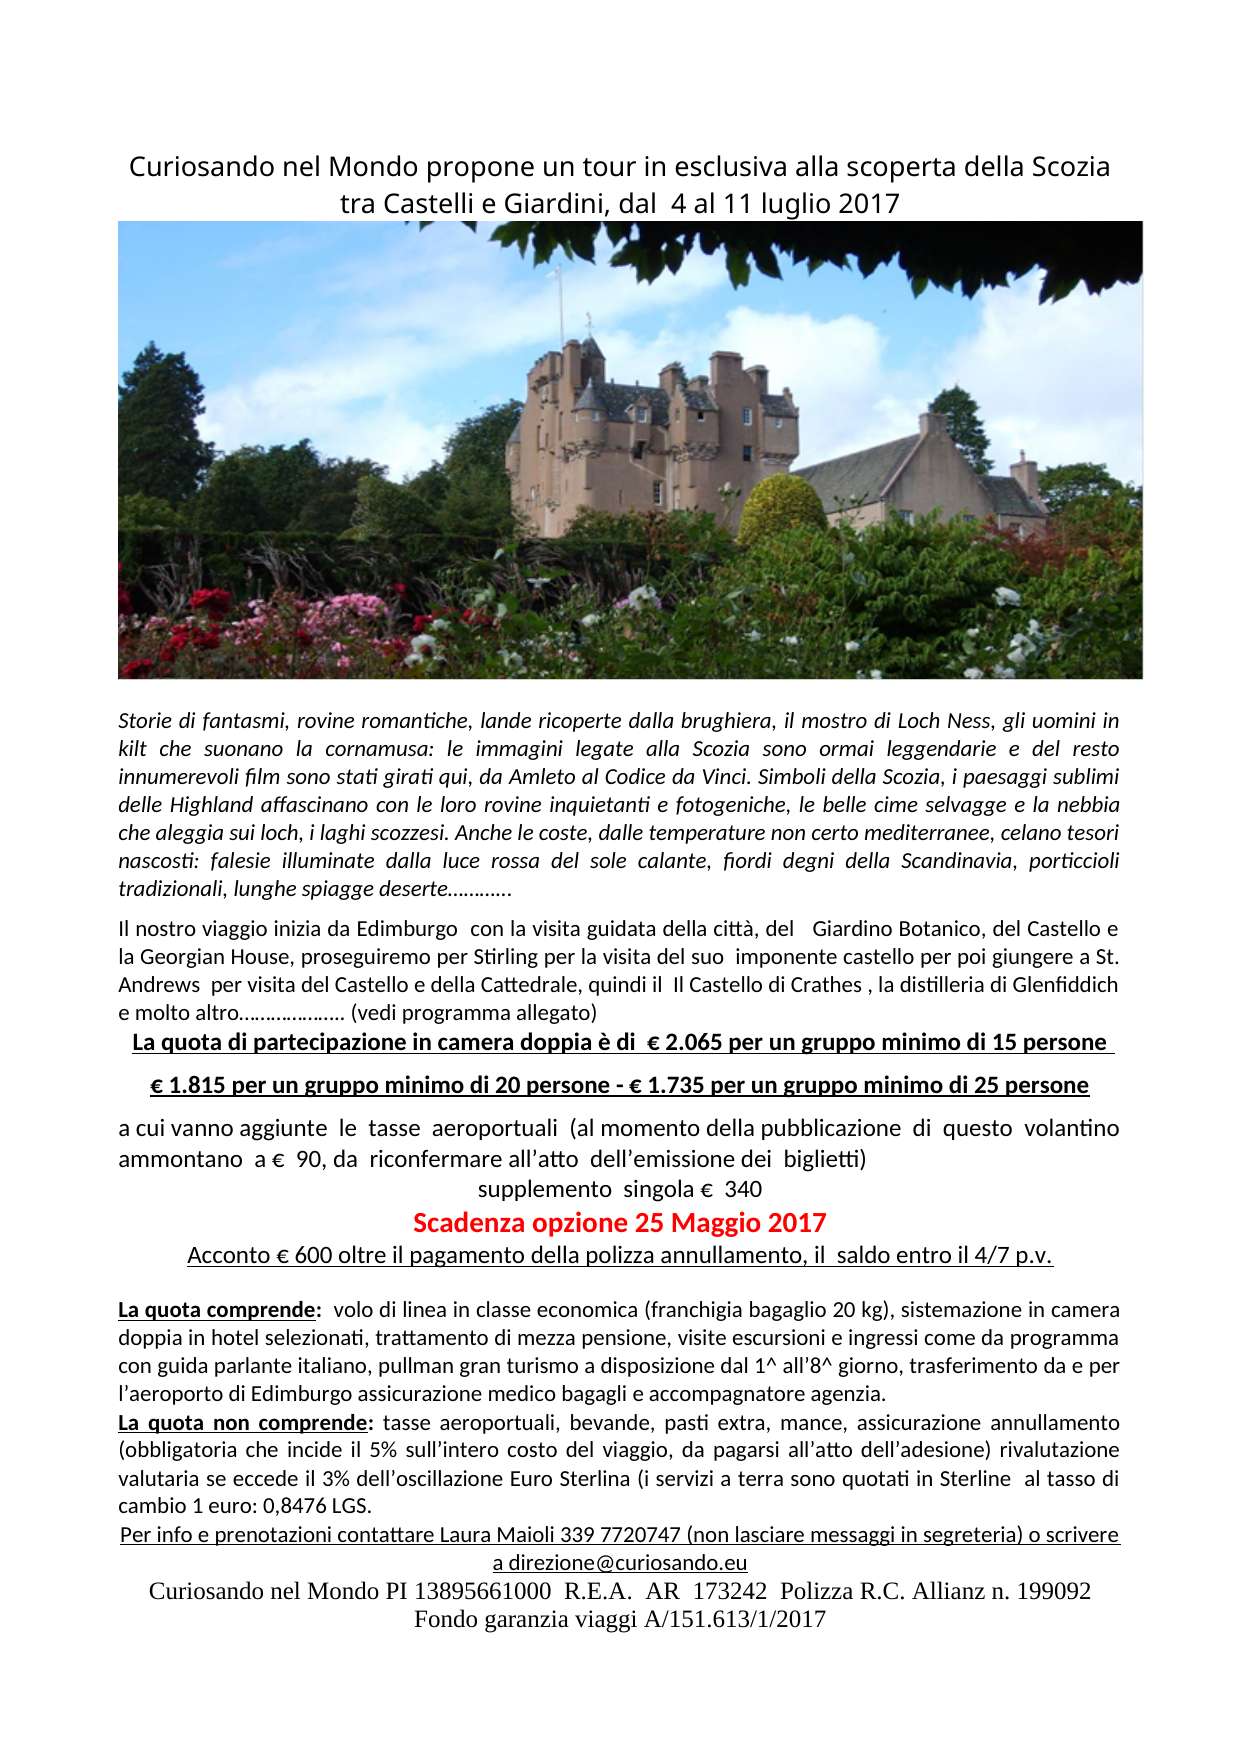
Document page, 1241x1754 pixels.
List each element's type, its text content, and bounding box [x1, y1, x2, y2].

text Storie di fantasmi, rovine romantiche, lande ricoperte dalla brughiera, il mostro di Loch Ness, gli uomini in kilt che suonano la cornamusa: le immagini legate alla Scozia sono ormai leggendarie e del resto innumerevoli film sono stati girati qui, da Amleto al Codice da Vinci. Simboli della Scozia, i paesaggi sublimi delle Highland affascinano con le loro rovine inquietanti e fotogeniche, le belle cime selvagge e la nebbia che aleggia sui loch, i laghi scozzesi. Anche le coste, dalle temperature non certo mediterranee, celano tesori nascosti: falesie illuminate dalla luce rossa del sole calante, fiordi degni della Scandinavia, porticcioli tradizionali, lunghe spiagge deserte………... [118, 706, 1122, 902]
text Scadenza opzione 25 Maggio 2017 [118, 1204, 1122, 1240]
text La quota non comprende: tasse aeroportuali, bevande, pasti extra, mance, assicurazione annullamento (obbligatoria che incide il 5% sull’intero costo del viaggio, da pagarsi all’atto dell’adesione) rivalutazione valutaria se eccede il 3% dell’oscillazione Euro Sterlina (i servizi a terra sono quotati in Sterline al tasso di cambio 1 euro: 0,8476 LGS. [118, 1408, 1122, 1520]
text Per info e prenotazioni contattare Laura Maioli 339 7720747 (non lasciare messaggi in segreteria) o scrivere a direzione@curiosando.eu [118, 1520, 1122, 1576]
text La quota di partecipazione in camera doppia è di € 2.065 per un gruppo minimo di 15 persone [118, 1026, 1122, 1057]
picture [118, 221, 1145, 681]
text supplemento singola € 340 [118, 1173, 1122, 1204]
text La quota comprende: volo di linea in classe economica (franchigia bagaglio 20 kg), sistemazione in camera doppia in hotel selezionati, trattamento di mezza pensione, visite escursioni e ingressi come da programma con guida parlante italiano, pullman gran turismo a disposizione dal 1^ all’8^ giorno, trasferimento da e per l’aeroporto di Edimburgo assicurazione medico bagagli e accompagnatore agenzia. [118, 1296, 1122, 1408]
text Acconto € 600 oltre il pagamento della polizza annullamento, il saldo entro il 4/7 p.v. [118, 1240, 1122, 1270]
text a cui vanno aggiunte le tasse aeroportuali (al momento della pubblicazione di questo volantino ammontano a € 90, da riconfermare all’atto dell’emissione dei biglietti) [118, 1112, 1122, 1173]
text Il nostro viaggio inizia da Edimburgo con la visita guidata della città, del Giardino Botanico, del Castello e la Georgian House, proseguiremo per Stirling per la visita del suo imponente castello per poi giungere a St. Andrews per visita del Castello e della Cattedrale, quindi il Il Castello di Crathes , la distilleria di Glenfiddich e molto altro……………….. (vedi programma allegato) [118, 914, 1122, 1026]
text € 1.815 per un gruppo minimo di 20 persone - € 1.735 per un gruppo minimo di 25 persone [118, 1069, 1122, 1100]
text Curiosando nel Mondo PI 13895661000 R.E.A. AR 173242 Polizza R.C. Allianz n. 199092 Fondo garanzia viaggi A/151.613/1/2017 [118, 1576, 1122, 1633]
text Curiosando nel Mondo propone un tour in esclusiva alla scoperta della Scozia tra Castelli e Giardini, dal 4 al 11 luglio 2017 [118, 148, 1122, 221]
